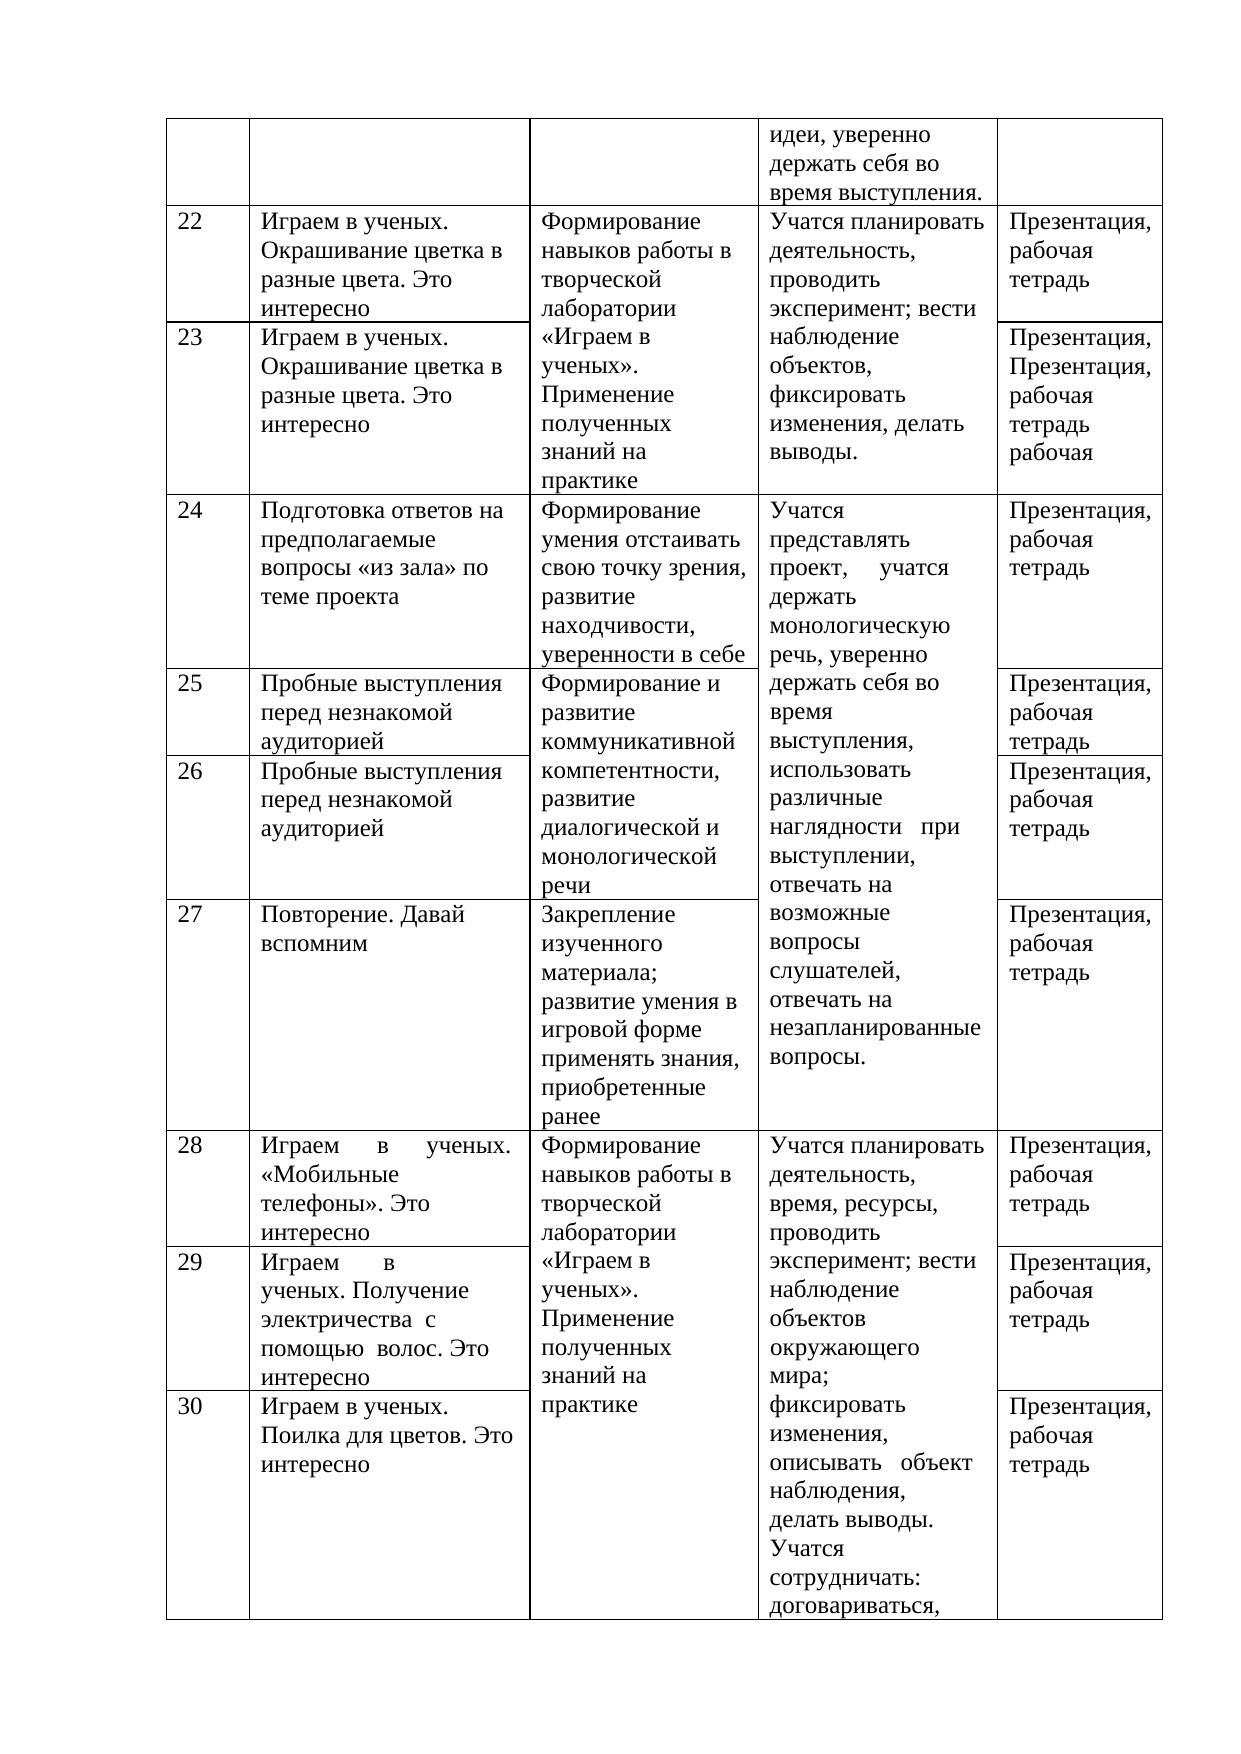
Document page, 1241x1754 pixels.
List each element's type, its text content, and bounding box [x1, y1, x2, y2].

table_cell Пробные выступления перед незнакомой аудиторией [250, 756, 529, 898]
table_cell Презентация, рабочая тетрадь [998, 206, 1162, 321]
table_cell Учатся представлять проект, учатся держать монологическую речь, уверенно держать себя во время выступления, использовать различные наглядности при выступлении, отвечать на возможные вопросы слушателей, отвечать на незапланированные вопросы. [759, 495, 997, 1129]
table_cell Презентация, рабочая тетрадь [998, 1131, 1162, 1246]
table_cell 28 [167, 1131, 249, 1246]
table_cell 21 [167, 119, 249, 205]
table_cell Играем в ученых. «Мобильные телефоны». Это интересно [250, 1131, 529, 1246]
table_cell Формирование умения отстаивать свою точку зрения, развитие находчивости, уверенности в себе [531, 495, 758, 667]
table_cell 25 [167, 669, 249, 755]
table_cell Презентация, рабочая тетрадь [998, 669, 1162, 755]
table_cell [531, 119, 758, 205]
table_cell Презентация, рабочая тетрадь [998, 900, 1162, 1129]
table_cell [250, 1391, 529, 1619]
table_cell 30 [167, 1391, 249, 1619]
table_cell Подготовка ответов на предполагаемые вопросы «из зала» по теме проекта [250, 495, 529, 667]
table_cell Формирование и развитие коммуникативной компетентности, развитие диалогической и монологической речи [531, 669, 758, 898]
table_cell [759, 119, 997, 205]
table_cell 27 [167, 900, 249, 1129]
table_cell Презентация, рабочая тетрадь [998, 756, 1162, 898]
table_cell 26 [167, 756, 249, 898]
table_cell Играем в ученых. Получение электричества с помощью волос. Это интересно [250, 1247, 529, 1390]
table_cell Играем в ученых. Окрашивание цветка в разные цвета. Это интересно [250, 206, 529, 321]
table_cell Пробные выступления перед незнакомой аудиторией [250, 669, 529, 755]
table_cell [998, 119, 1162, 205]
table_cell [998, 1391, 1162, 1619]
table_cell 24 [167, 495, 249, 667]
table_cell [250, 119, 529, 205]
table_cell Презентация, Презентация, рабочая тетрадь рабочая [998, 323, 1162, 494]
table_cell 22 [167, 206, 249, 321]
table_cell Презентация, рабочая тетрадь [998, 1247, 1162, 1390]
table_cell 29 [167, 1247, 249, 1390]
table_cell Учатся планировать деятельность, проводить эксперимент; вести наблюдение объектов, фиксировать изменения, делать выводы. [759, 206, 997, 494]
table_cell Играем в ученых. Окрашивание цветка в разные цвета. Это интересно [250, 323, 529, 494]
table_cell Закрепление изученного материала; развитие умения в игровой форме применять знания, приобретенные ранее [531, 900, 758, 1129]
table_cell Формирование навыков работы в творческой лаборатории «Играем в ученых». Применение полученных знаний на практике [531, 206, 758, 494]
table_cell Повторение. Давай вспомним [250, 900, 529, 1129]
table_cell 23 [167, 323, 249, 494]
table_cell Презентация, рабочая тетрадь [998, 495, 1162, 667]
table_cell Формирование навыков работы в творческой лаборатории «Играем в ученых». Применение полученных знаний на практике [531, 1131, 758, 1619]
table_cell Учатся планировать деятельность, время, ресурсы, проводить эксперимент; вести наблюдение объектов окружающего мира; фиксировать изменения, описывать объект наблюдения, делать выводы. Учатся сотрудничать: договариваться, распределять работу, оценивать свой вклад и общий результат. [759, 1131, 997, 1619]
